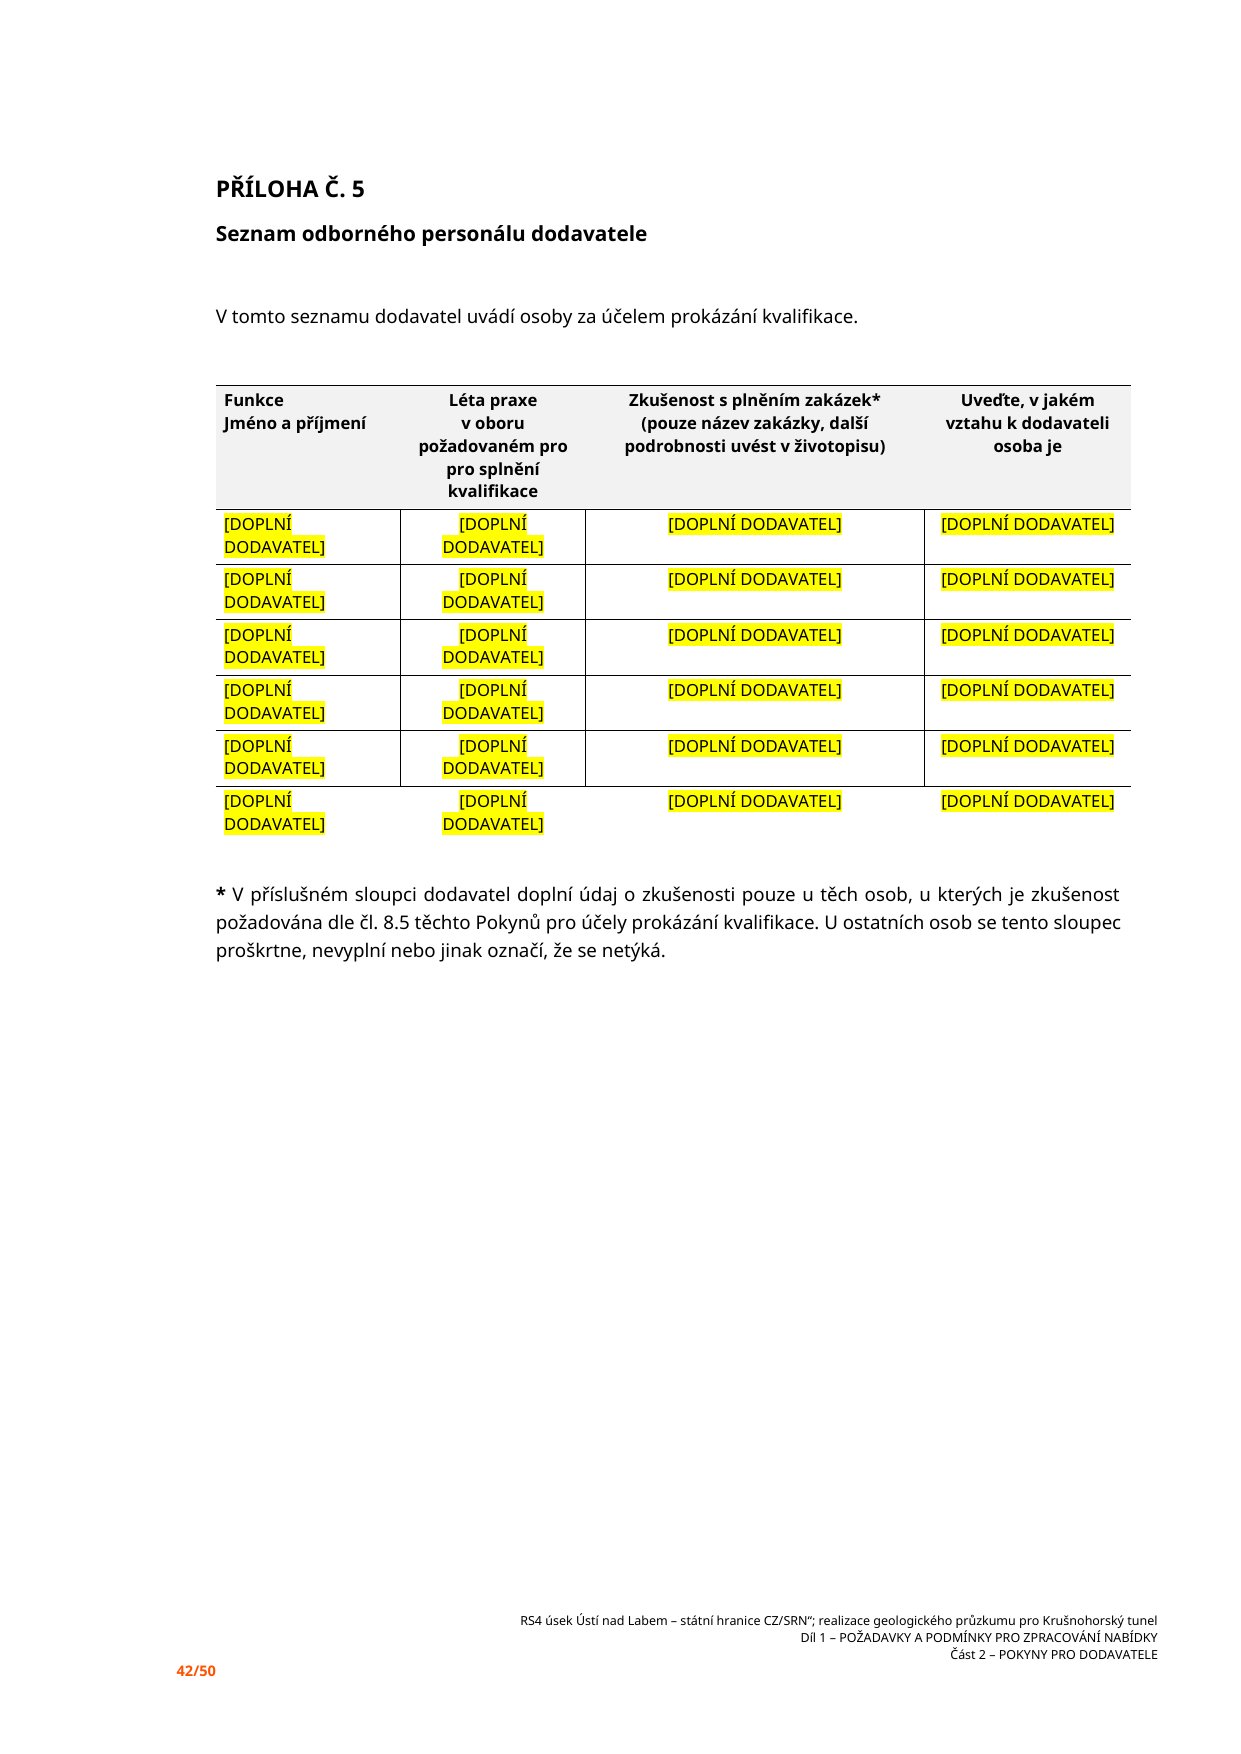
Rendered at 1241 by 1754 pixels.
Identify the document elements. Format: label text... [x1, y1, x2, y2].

table_cell [DOPLNÍ DODAVATEL] [586, 676, 924, 730]
table_cell [DOPLNÍ DODAVATEL] [924, 787, 1131, 841]
table_cell [DOPLNÍ DODAVATEL] [216, 787, 401, 841]
text Seznam odborného personálu dodavatele [216, 219, 1122, 248]
text * V příslušném sloupci dodavatel doplní údaj o zkušenosti pouze u těch osob, u kterých je zkušenost požadována dle čl. 8.5 těchto Pokynů pro účely prokázání kvalifikace. U ostatních osob se tento sloupec proškrtne, nevyplní nebo jinak označí, že se netýká. [216, 881, 1122, 963]
table_cell [DOPLNÍ DODAVATEL] [586, 510, 924, 564]
table_cell [DOPLNÍ DODAVATEL] [401, 787, 585, 841]
table_cell [DOPLNÍ DODAVATEL] [401, 676, 585, 730]
table_cell [DOPLNÍ DODAVATEL] [925, 565, 1131, 619]
table_cell [DOPLNÍ DODAVATEL] [401, 620, 585, 675]
table_cell [DOPLNÍ DODAVATEL] [401, 510, 585, 564]
table_cell [DOPLNÍ DODAVATEL] [586, 731, 924, 786]
table_cell [DOPLNÍ DODAVATEL] [401, 731, 585, 786]
table_header Funkce Jméno a příjmení [216, 386, 401, 508]
table_cell [DOPLNÍ DODAVATEL] [925, 510, 1131, 564]
table_cell [DOPLNÍ DODAVATEL] [925, 620, 1131, 675]
table_cell [DOPLNÍ DODAVATEL] [925, 731, 1131, 786]
table_cell [DOPLNÍ DODAVATEL] [216, 620, 400, 675]
table_cell [DOPLNÍ DODAVATEL] [586, 565, 924, 619]
table_cell [DOPLNÍ DODAVATEL] [216, 510, 400, 564]
text V tomto seznamu dodavatel uvádí osoby za účelem prokázání kvalifikace. [216, 304, 1122, 329]
table_cell [DOPLNÍ DODAVATEL] [216, 676, 400, 730]
table_cell [DOPLNÍ DODAVATEL] [925, 676, 1131, 730]
table_cell [DOPLNÍ DODAVATEL] [216, 565, 400, 619]
text Příloha č. 5 [216, 173, 1122, 204]
table_header Léta praxe v oboru požadovaném pro pro splnění kvalifikace [401, 386, 585, 508]
table_cell [DOPLNÍ DODAVATEL] [401, 565, 585, 619]
table_header Zkušenost s plněním zakázek* (pouze název zakázky, další podrobnosti uvést v životopisu) [585, 386, 924, 508]
table_header Uveďte, v jakém vztahu k dodavateli osoba je [924, 386, 1131, 508]
table_cell [DOPLNÍ DODAVATEL] [586, 620, 924, 675]
table_cell [DOPLNÍ DODAVATEL] [585, 787, 924, 841]
table_cell [DOPLNÍ DODAVATEL] [216, 731, 400, 786]
